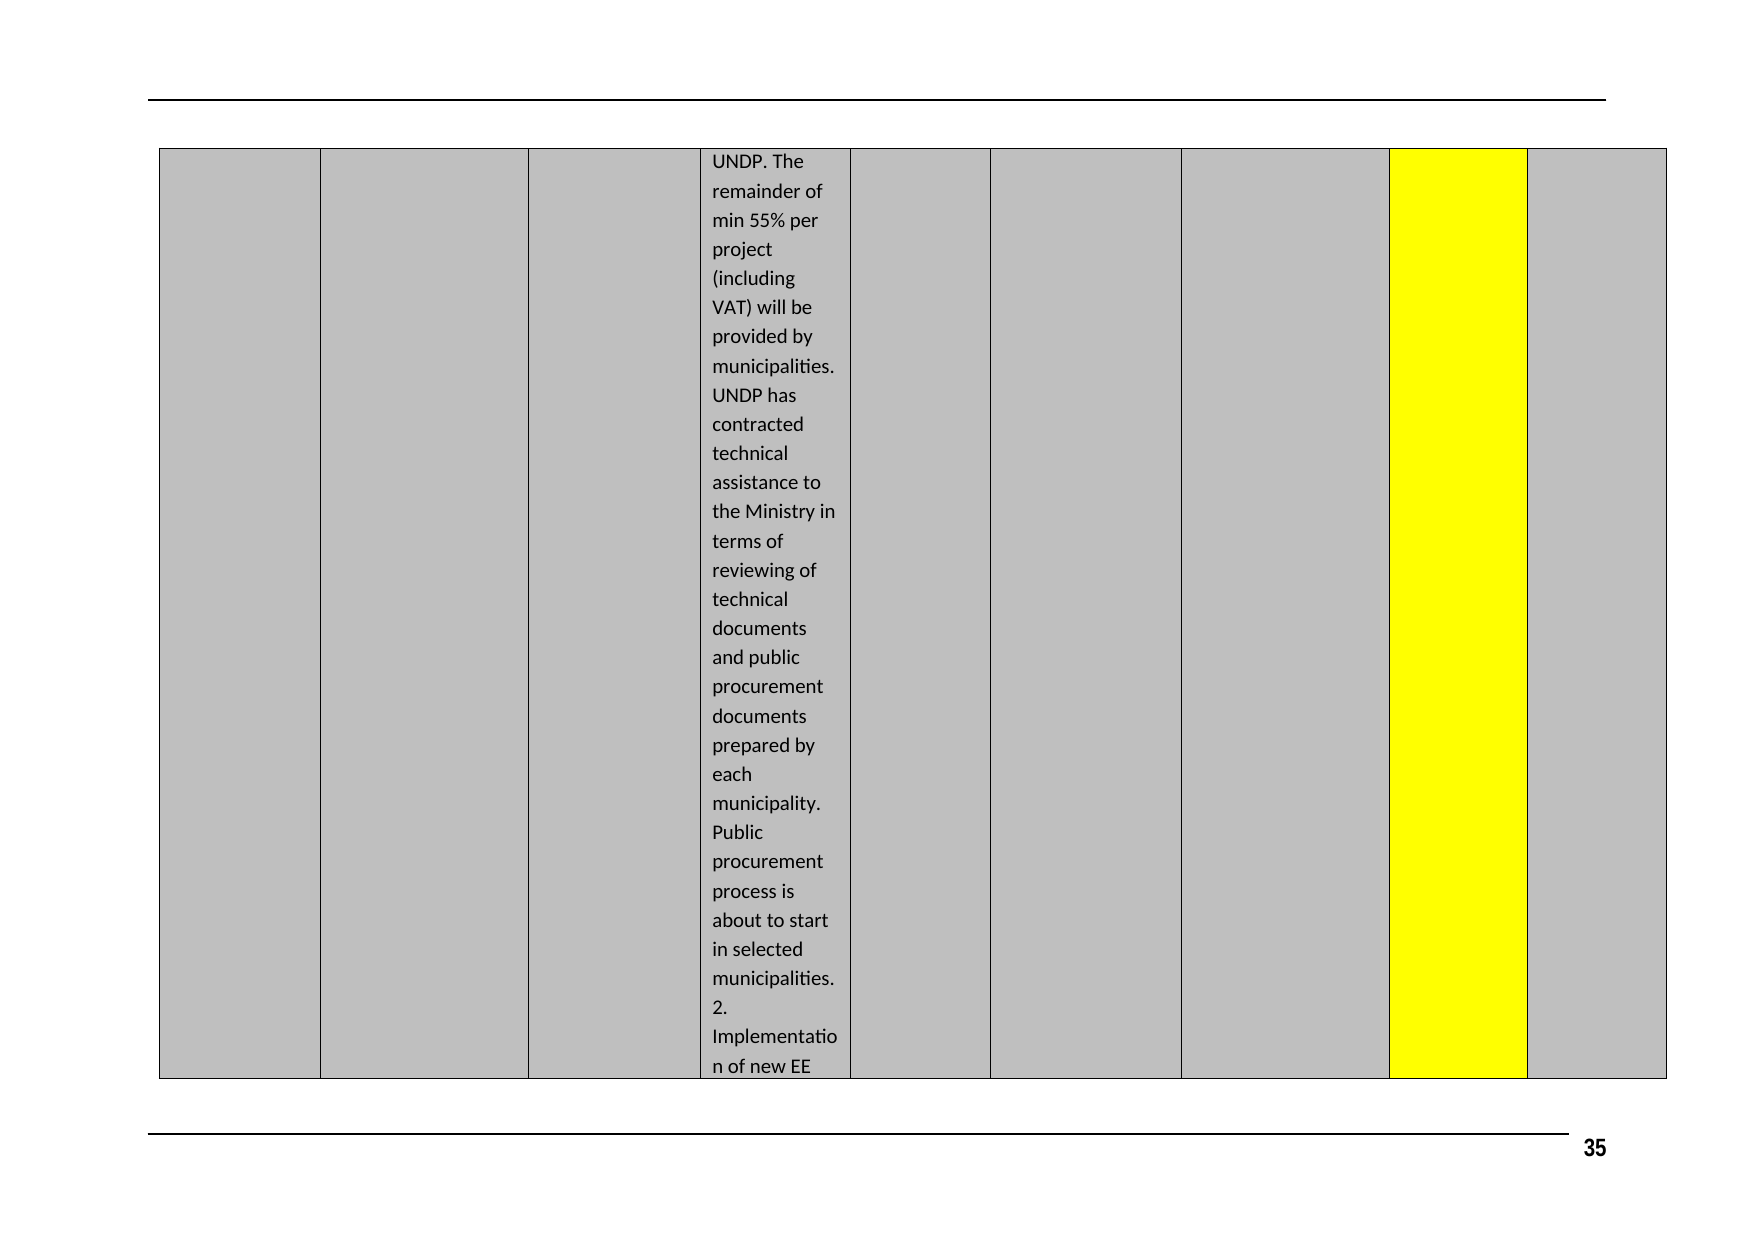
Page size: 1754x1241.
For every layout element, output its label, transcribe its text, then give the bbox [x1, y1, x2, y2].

table_cell 0 [529, 149, 700, 1078]
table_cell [991, 149, 1181, 1078]
